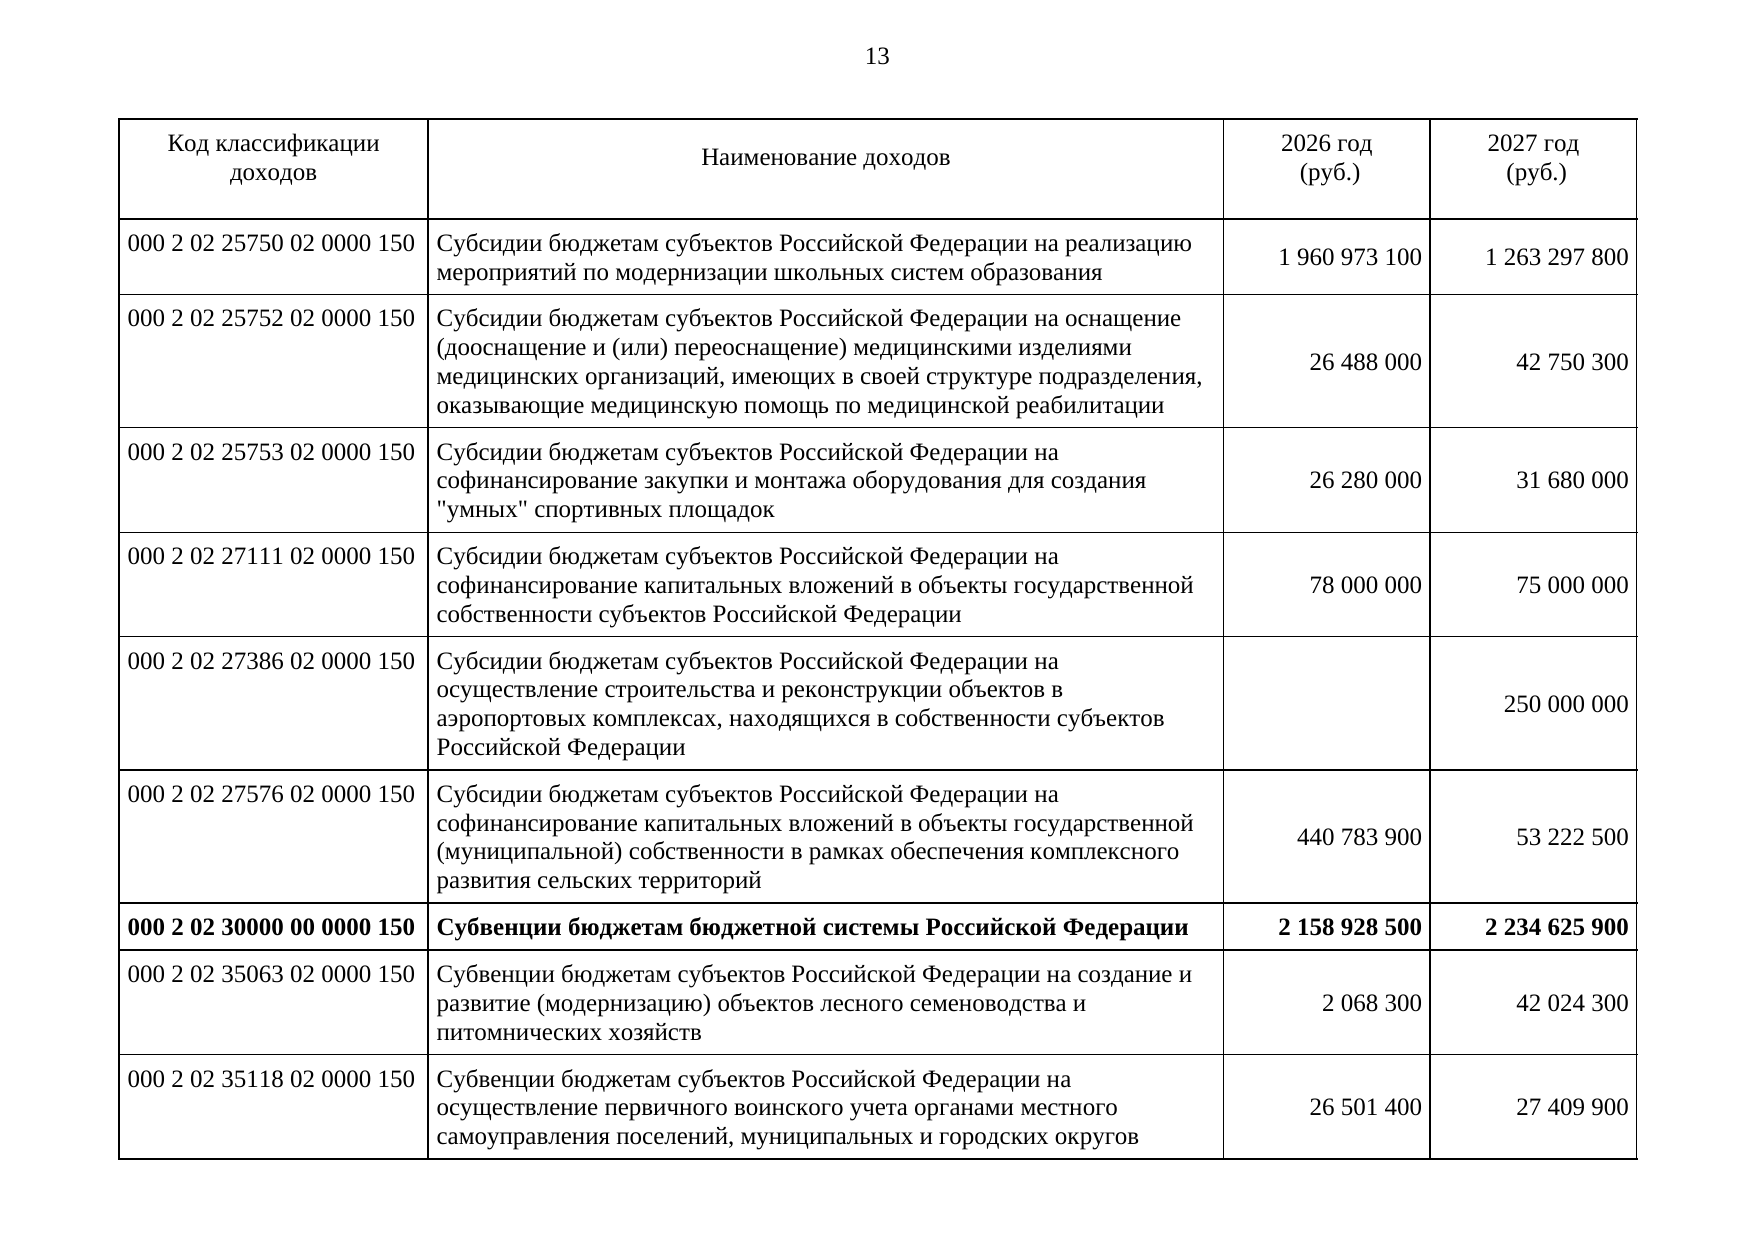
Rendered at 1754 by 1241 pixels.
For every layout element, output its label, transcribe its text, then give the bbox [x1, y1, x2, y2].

table_cell 26 280 000 [1224, 428, 1429, 531]
table_cell Субсидии бюджетам субъектов Российской Федерации на оснащение (дооснащение и (или) переоснащение) медицинскими изделиями медицинских организаций, имеющих в своей структуре подразделения, оказывающие медицинскую помощь по медицинской реабилитации [429, 295, 1223, 427]
table_header 2027 год (руб.) [1431, 120, 1636, 218]
table_cell 000 2 02 27111 02 0000 150 [120, 533, 427, 636]
table_cell 2 234 625 900 [1431, 904, 1636, 949]
table_cell 1 263 297 800 [1431, 220, 1636, 294]
table_cell 1 960 973 100 [1224, 220, 1429, 294]
table_cell 000 2 02 25752 02 0000 150 [120, 295, 427, 427]
table_cell Субсидии бюджетам субъектов Российской Федерации на софинансирование закупки и монтажа оборудования для создания "умных" спортивных площадок [429, 428, 1223, 531]
table_cell Субсидии бюджетам субъектов Российской Федерации на софинансирование капитальных вложений в объекты государственной (муниципальной) собственности в рамках обеспечения комплексного развития сельских территорий [429, 771, 1223, 902]
table_cell 000 2 02 25753 02 0000 150 [120, 428, 427, 531]
table_header Код классификации доходов [120, 120, 427, 218]
table_cell 000 2 02 30000 00 0000 150 [120, 904, 427, 949]
table_cell 2 158 928 500 [1224, 904, 1429, 949]
table_cell Субсидии бюджетам субъектов Российской Федерации на реализацию мероприятий по модернизации школьных систем образования [429, 220, 1223, 294]
table_cell Субсидии бюджетам субъектов Российской Федерации на осуществление строительства и реконструкции объектов в аэропортовых комплексах, находящихся в собственности субъектов Российской Федерации [429, 637, 1223, 769]
table_cell 000 2 02 35118 02 0000 150 [120, 1055, 427, 1158]
table_cell 000 2 02 27386 02 0000 150 [120, 637, 427, 769]
table_cell 26 501 400 [1224, 1055, 1429, 1158]
table_header Наименование доходов [429, 120, 1223, 218]
table_cell 53 222 500 [1431, 771, 1636, 902]
table_cell Субвенции бюджетам бюджетной системы Российской Федерации [429, 904, 1223, 949]
table_cell 75 000 000 [1431, 533, 1636, 636]
table_cell 42 024 300 [1431, 951, 1636, 1054]
table_cell 440 783 900 [1224, 771, 1429, 902]
table_header 2026 год (руб.) [1224, 120, 1429, 218]
table_cell Субсидии бюджетам субъектов Российской Федерации на софинансирование капитальных вложений в объекты государственной собственности субъектов Российской Федерации [429, 533, 1223, 636]
table_cell 000 2 02 25750 02 0000 150 [120, 220, 427, 294]
table_cell [1224, 637, 1429, 769]
table_cell 78 000 000 [1224, 533, 1429, 636]
table_cell 31 680 000 [1431, 428, 1636, 531]
table_cell 000 2 02 27576 02 0000 150 [120, 771, 427, 902]
table_cell 2 068 300 [1224, 951, 1429, 1054]
table_cell Субвенции бюджетам субъектов Российской Федерации на создание и развитие (модернизацию) объектов лесного семеноводства и питомнических хозяйств [429, 951, 1223, 1054]
table_cell 000 2 02 35063 02 0000 150 [120, 951, 427, 1054]
table_cell 250 000 000 [1431, 637, 1636, 769]
table_cell 26 488 000 [1224, 295, 1429, 427]
table_cell 27 409 900 [1431, 1055, 1636, 1158]
table_cell Субвенции бюджетам субъектов Российской Федерации на осуществление первичного воинского учета органами местного самоуправления поселений, муниципальных и городских округов [429, 1055, 1223, 1158]
table_cell 42 750 300 [1431, 295, 1636, 427]
